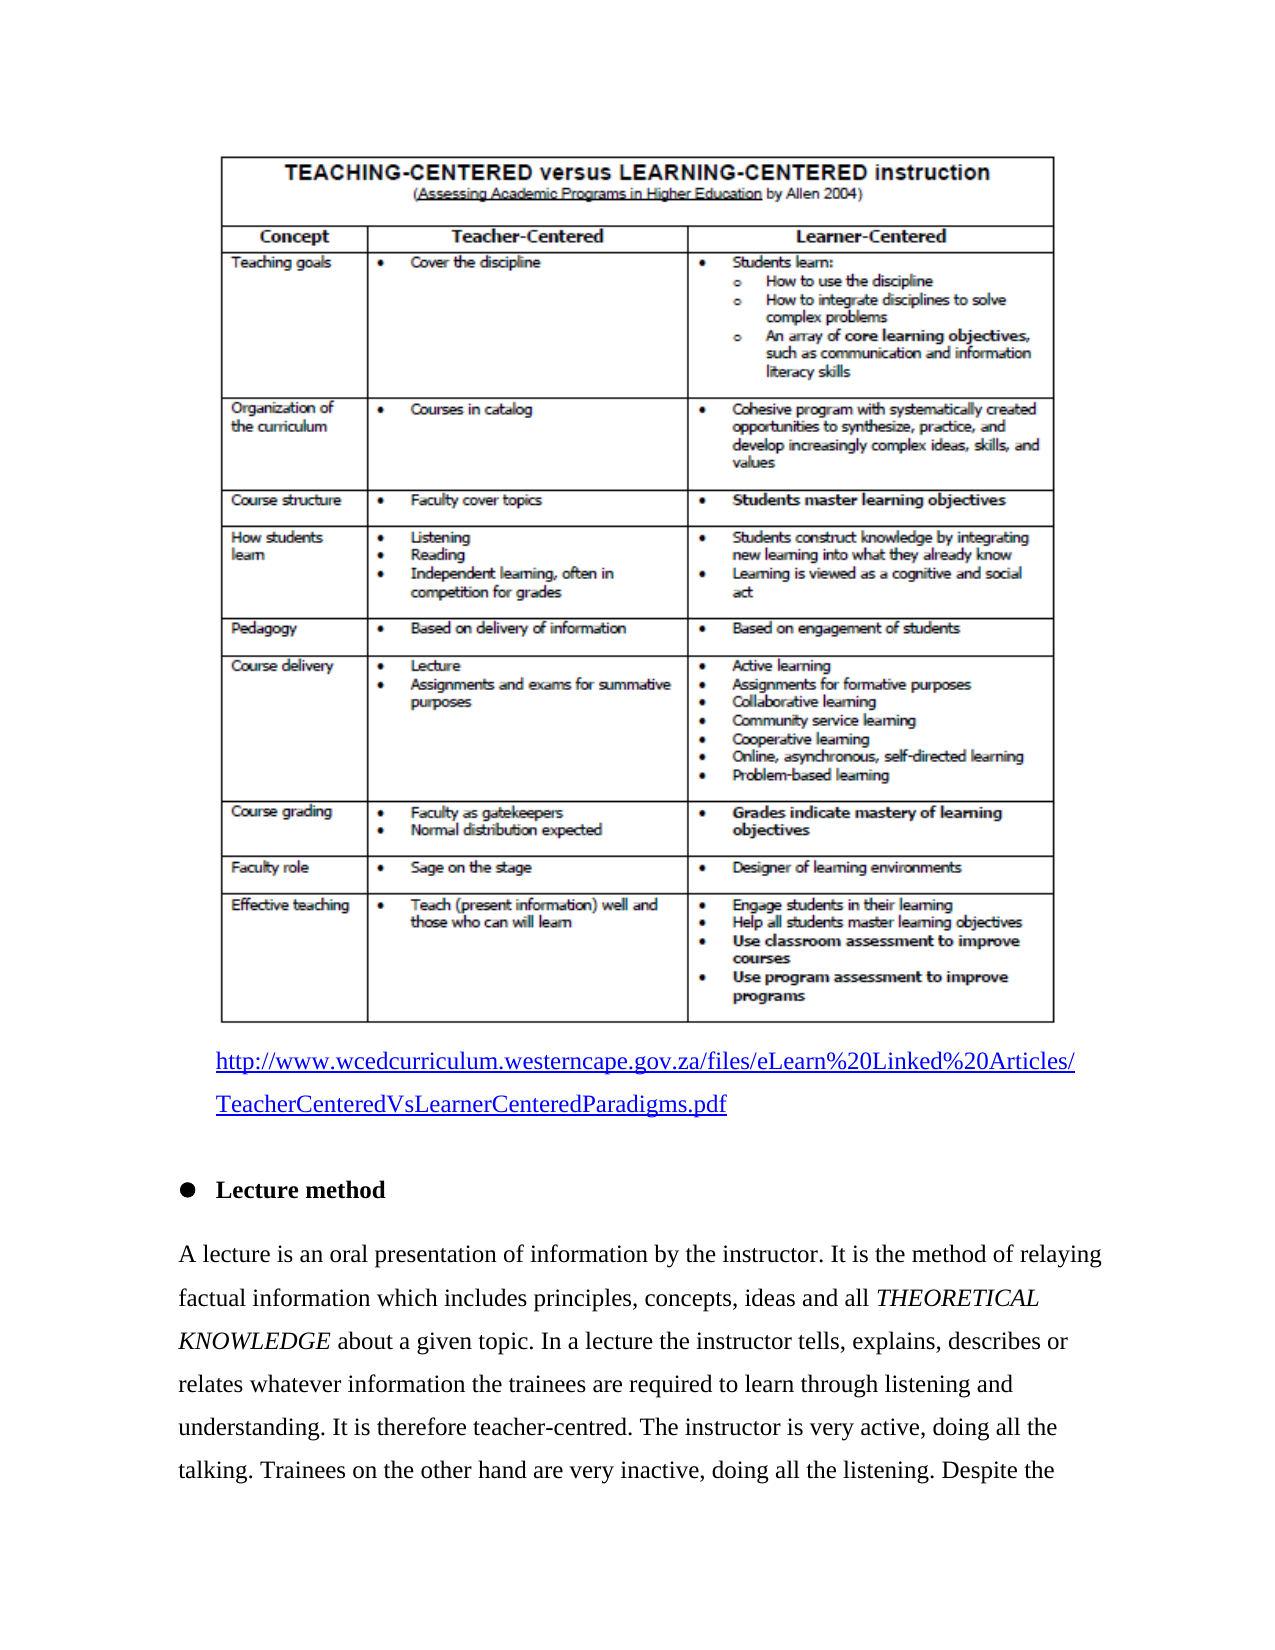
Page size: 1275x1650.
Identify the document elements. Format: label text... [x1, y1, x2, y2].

list http://www.wcedcurriculum.westerncape.gov.za/files/eLearn%20Linked%20Articles/TeacherCenteredVsLearnerCenteredParadigms.pdf [216, 1046, 1125, 1118]
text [178, 1239, 1125, 1484]
list Lecture method [178, 1176, 1125, 1204]
